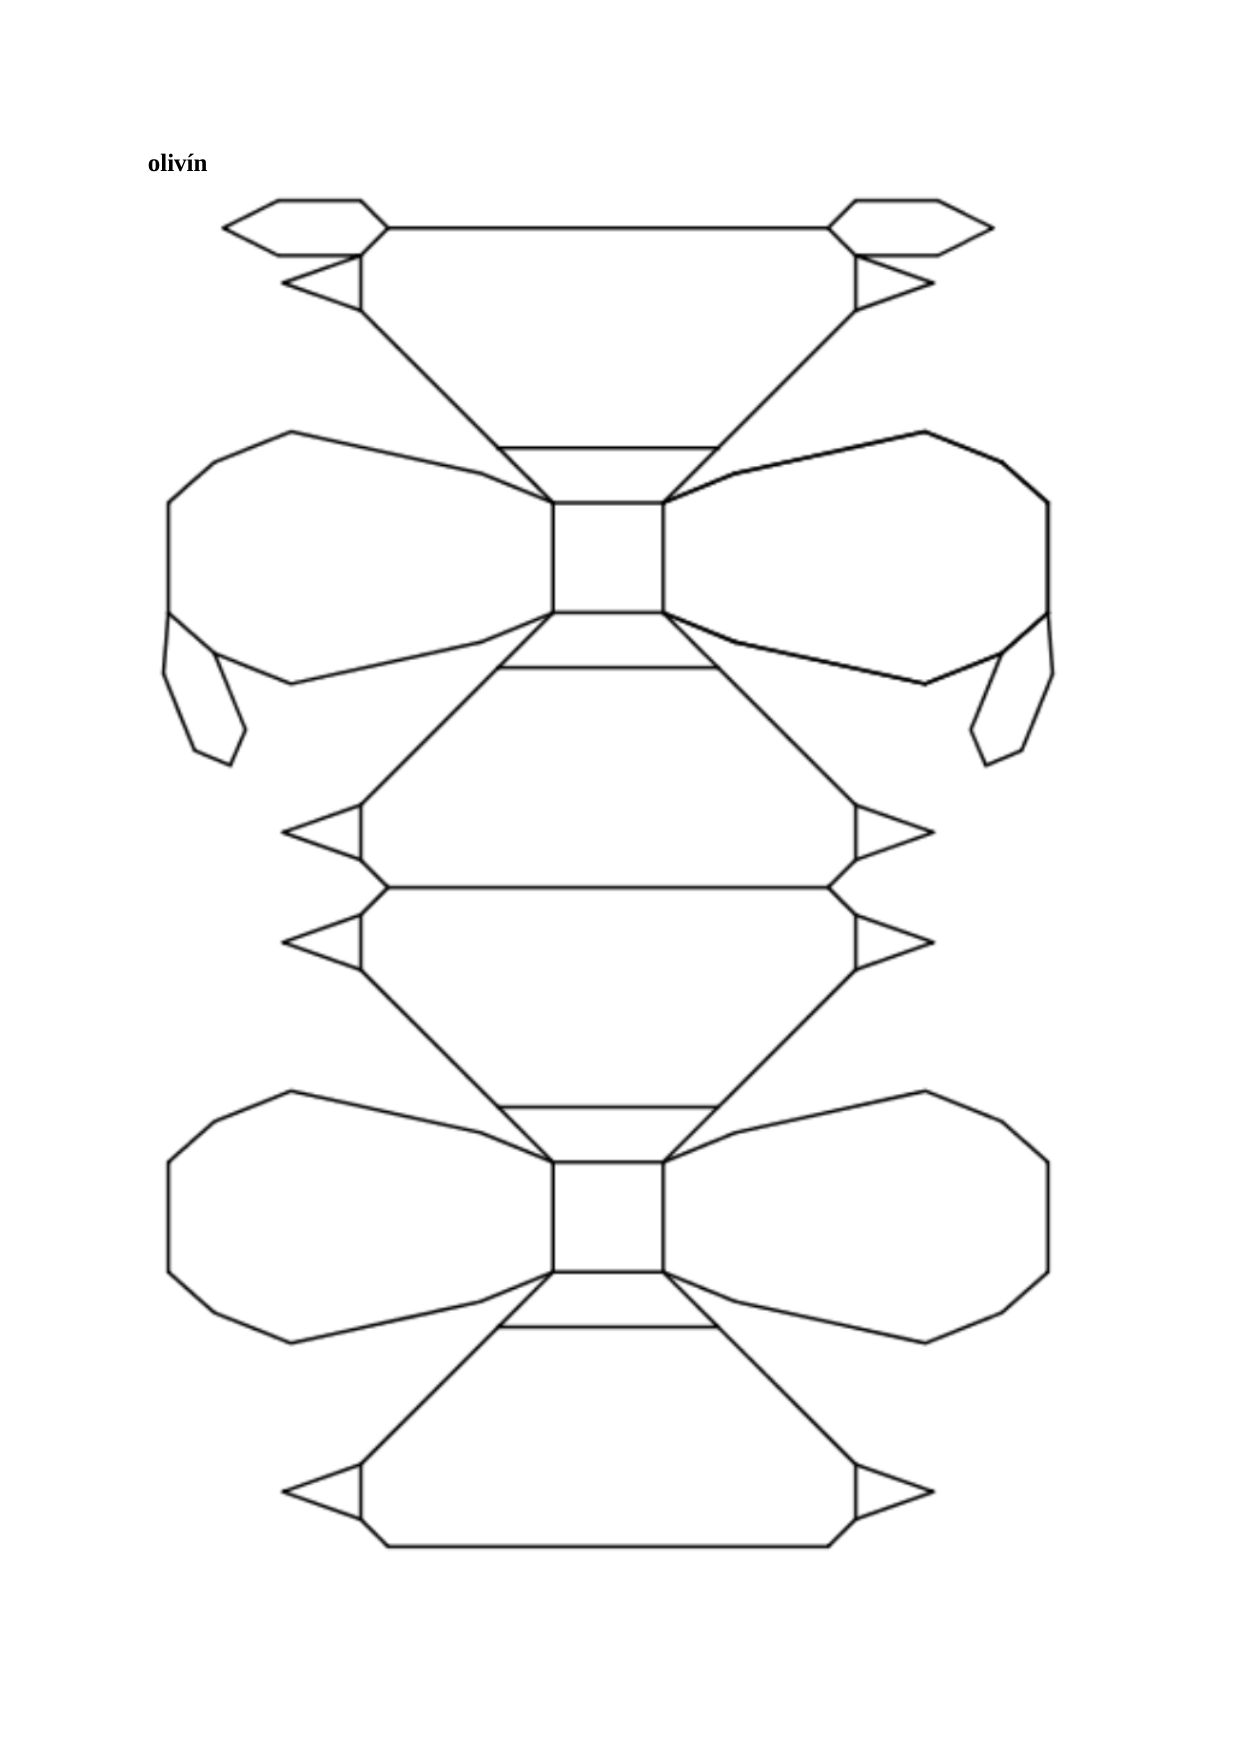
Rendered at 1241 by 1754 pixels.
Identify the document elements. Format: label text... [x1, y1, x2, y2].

text olivín [148, 148, 1093, 176]
picture [123, 153, 1119, 1601]
